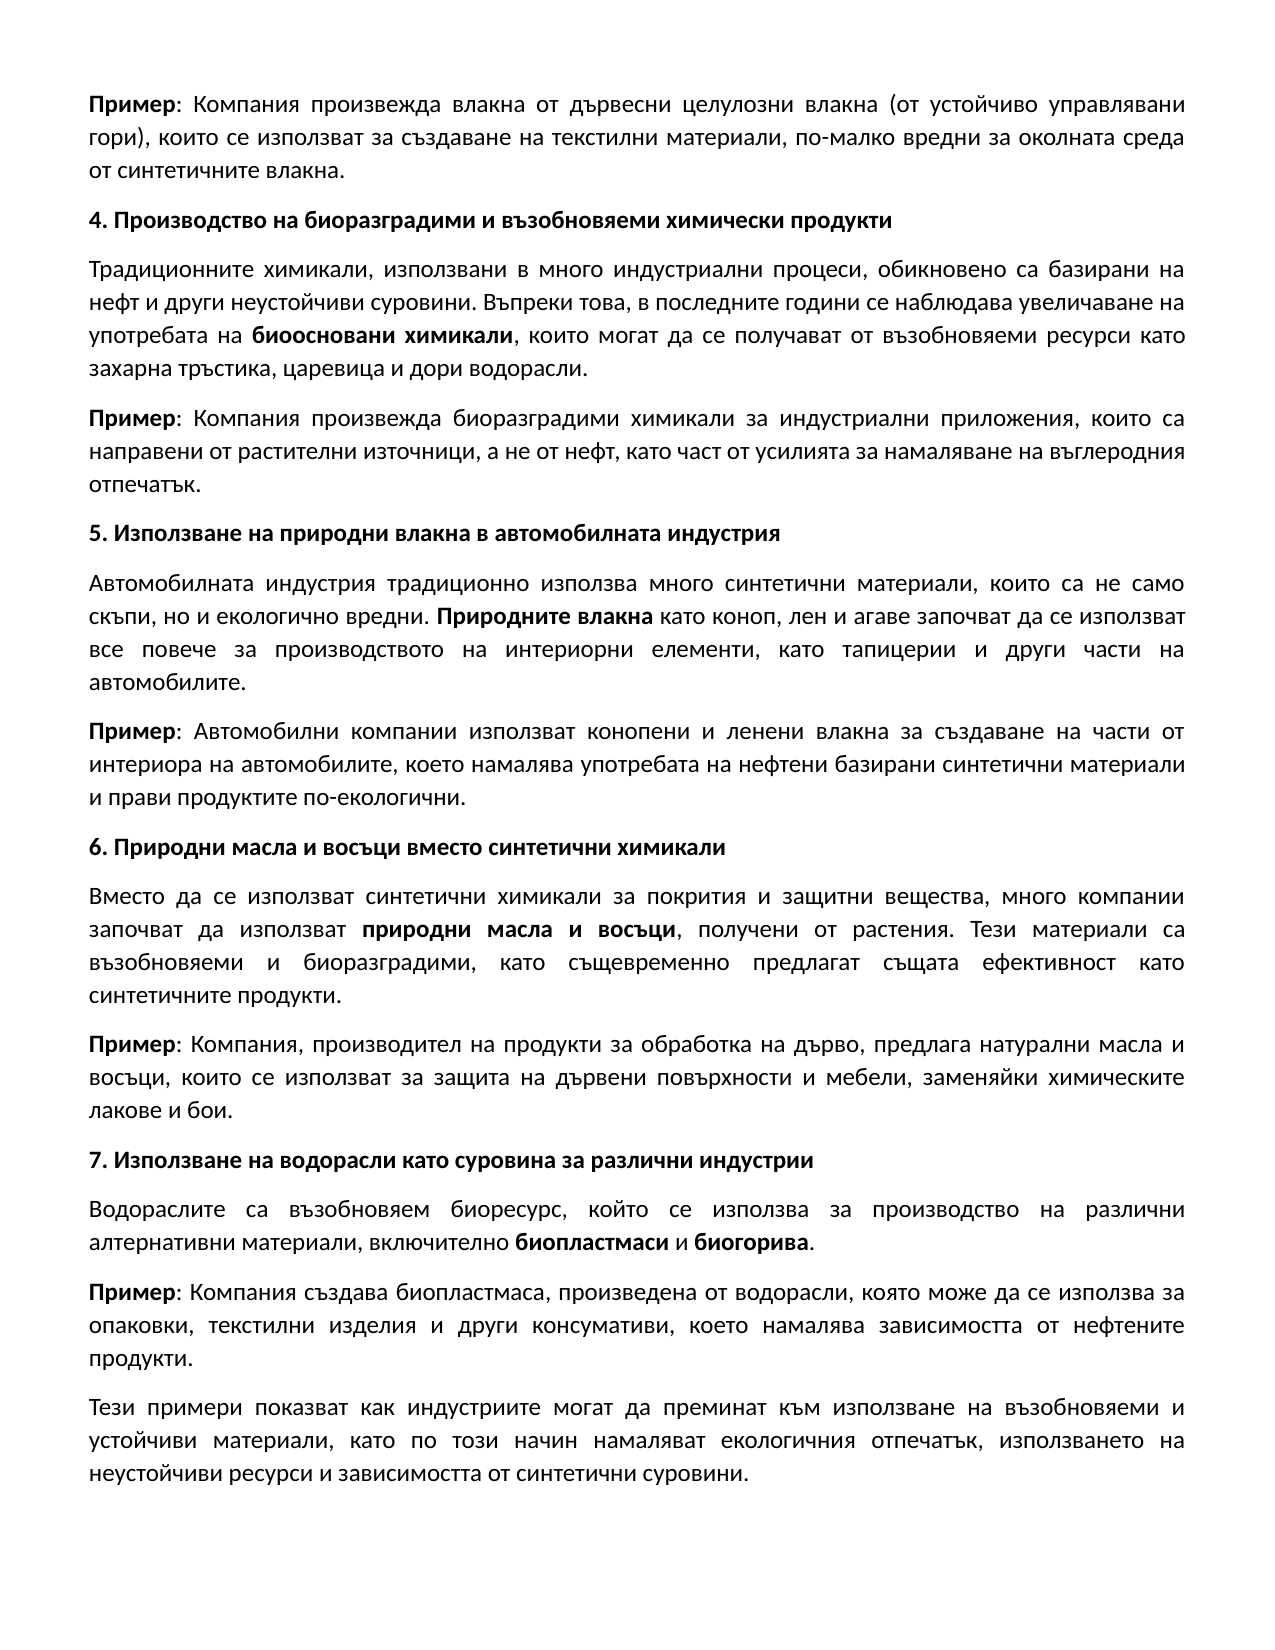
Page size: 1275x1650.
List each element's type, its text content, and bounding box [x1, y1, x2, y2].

text 5. Използване на природни влакна в автомобилната индустрия [89, 517, 1186, 548]
text Водораслите са възобновяем биоресурс, който се използва за производство на различни алтернативни материали, включително биопластмаси и биогорива. [89, 1194, 1186, 1257]
text Пример: Автомобилни компании използват конопени и ленени влакна за създаване на части от интериора на автомобилите, което намалява употребата на нефтени базирани синтетични материали и прави продуктите по-екологични. [89, 715, 1186, 812]
text Традиционните химикали, използвани в много индустриални процеси, обикновено са базирани на нефт и други неустойчиви суровини. Въпреки това, в последните години се наблюдава увеличаване на употребата на биоосновани химикали, които могат да се получават от възобновяеми ресурси като захарна тръстика, царевица и дори водорасли. [89, 254, 1186, 383]
text Пример: Компания, производител на продукти за обработка на дърво, предлага натурални масла и восъци, които се използват за защита на дървени повърхности и мебели, заменяйки химическите лакове и бои. [89, 1029, 1186, 1125]
text Пример: Компания създава биопластмаса, произведена от водорасли, която може да се използва за опаковки, текстилни изделия и други консумативи, което намалява зависимостта от нефтените продукти. [89, 1276, 1186, 1372]
text Автомобилната индустрия традиционно използва много синтетични материали, които са не само скъпи, но и екологично вредни. Природните влакна като коноп, лен и агаве започват да се използват все повече за производството на интериорни елементи, като тапицерии и други части на автомобилите. [89, 567, 1186, 696]
text Пример: Компания произвежда биоразградими химикали за индустриални приложения, които са направени от растителни източници, а не от нефт, като част от усилията за намаляване на въглеродния отпечатък. [89, 402, 1186, 498]
text Тези примери показват как индустриите могат да преминат към използване на възобновяеми и устойчиви материали, като по този начин намаляват екологичния отпечатък, използването на неустойчиви ресурси и зависимостта от синтетични суровини. [89, 1392, 1186, 1488]
text 7. Използване на водорасли като суровина за различни индустрии [89, 1144, 1186, 1174]
text Пример: Компания произвежда влакна от дървесни целулозни влакна (от устойчиво управлявани гори), които се използват за създаване на текстилни материали, по-малко вредни за околната среда от синтетичните влакна. [89, 89, 1186, 185]
text 6. Природни масла и восъци вместо синтетични химикали [89, 831, 1186, 861]
text Вместо да се използват синтетични химикали за покрития и защитни вещества, много компании започват да използват природни масла и восъци, получени от растения. Тези материали са възобновяеми и биоразградими, като същевременно предлагат същата ефективност като синтетичните продукти. [89, 880, 1186, 1009]
text 4. Производство на биоразградими и възобновяеми химически продукти [89, 204, 1186, 234]
